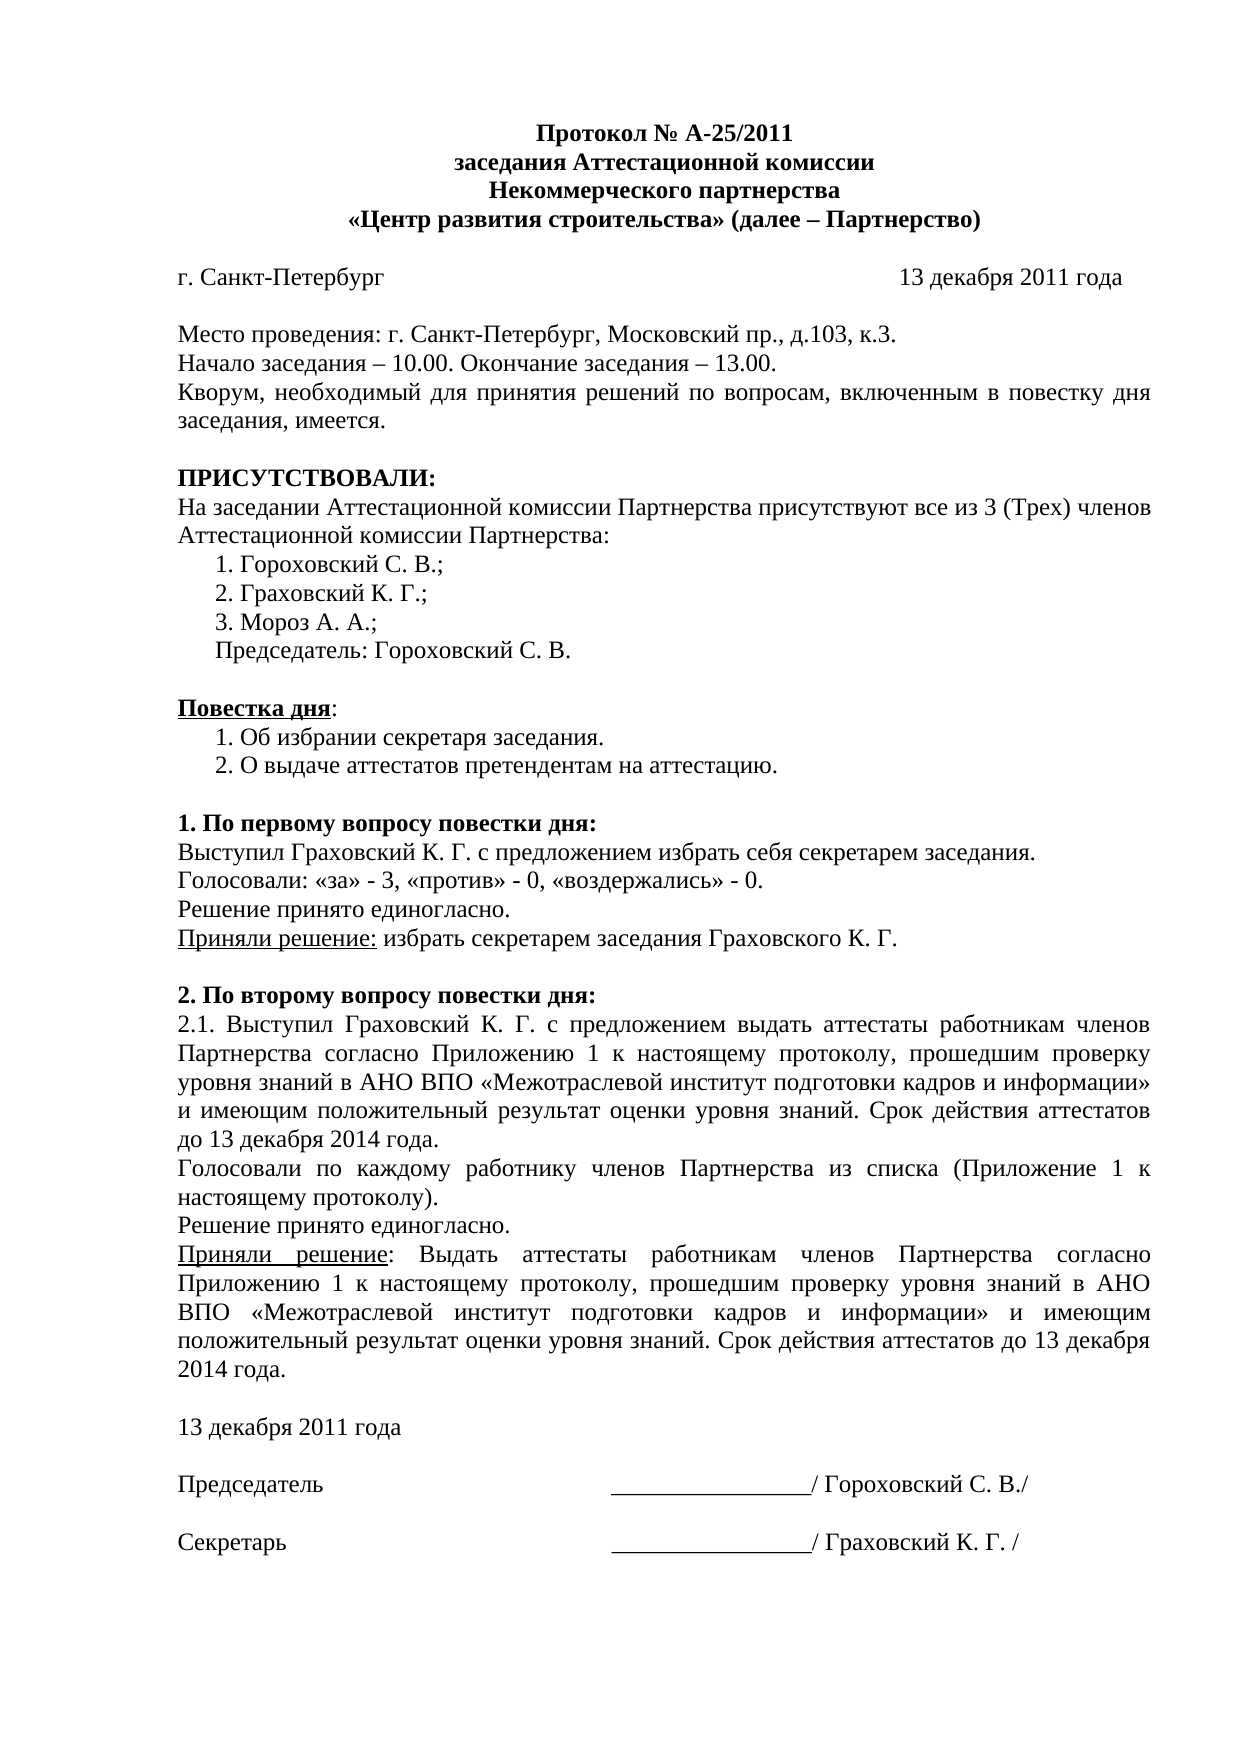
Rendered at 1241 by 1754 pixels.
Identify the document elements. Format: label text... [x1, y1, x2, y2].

text 13 декабря 2011 года [177, 1412, 1152, 1441]
text Выступил Граховский К. Г. с предложением избрать себя секретарем заседания. [177, 837, 1152, 866]
text Протокол № А-25/2011 [177, 118, 1152, 147]
text 2.1. Выступил Граховский К. Г. с предложением выдать аттестаты работникам членов Партнерства согласно Приложению 1 к настоящему протоколу, прошедшим проверку уровня знаний в АНО ВПО «Межотраслевой институт подготовки кадров и информации» и имеющим положительный результат оценки уровня знаний. Срок действия аттестатов до 13 декабря 2014 года. [177, 1009, 1152, 1153]
text Голосовали: «за» - 3, «против» - 0, «воздержались» - 0. [177, 866, 1152, 894]
text Приняли решение: избрать секретарем заседания Граховского К. Г. [177, 923, 1152, 952]
text Кворум, необходимый для принятия решений по вопросам, включенным в повестку дня заседания, имеется. [177, 377, 1152, 434]
text Место проведения: г. Санкт-Петербург, Московский пр., д.103, к.3. [177, 319, 1152, 348]
text 2. О выдаче аттестатов претендентам на аттестацию. [215, 751, 1152, 779]
text 1. По первому вопросу повестки дня: [177, 808, 1152, 837]
text Председатель ________________/ Гороховский С. В. / [177, 1469, 1152, 1498]
text 1. Об избрании секретаря заседания. [215, 722, 1152, 751]
text ПРИСУТСТВОВАЛИ: [177, 463, 1152, 492]
text Голосовали по каждому работнику членов Партнерства из списка (Приложение 1 к настоящему протоколу). [177, 1153, 1152, 1211]
text Повестка дня: [177, 693, 1152, 722]
text «Центр развития строительства» (далее – Партнерство) [177, 204, 1152, 233]
text Решение принято единогласно. [177, 894, 1152, 923]
text Приняли решение: Выдать аттестаты работникам членов Партнерства согласно Приложению 1 к настоящему протоколу, прошедшим проверку уровня знаний в АНО ВПО «Межотраслевой институт подготовки кадров и информации» и имеющим положительный результат оценки уровня знаний. Срок действия аттестатов до 13 декабря 2014 года. [177, 1239, 1152, 1383]
text Решение принято единогласно. [177, 1211, 1152, 1239]
text На заседании Аттестационной комиссии Партнерства присутствуют все из 3 (Трех) членов Аттестационной комиссии Партнерства: [177, 492, 1152, 549]
text 2. Граховский К. Г.; [215, 578, 1152, 607]
text Председатель: Гороховский С. В. [215, 636, 1152, 664]
text Некоммерческого партнерства [177, 176, 1152, 204]
text Начало заседания – 10.00. Окончание заседания – 13.00. [177, 348, 1152, 377]
text Секретарь ________________/ Граховский К. Г. / [177, 1527, 1152, 1556]
text 2. По второму вопросу повестки дня: [177, 981, 1152, 1009]
text г. Санкт-Петербург 13 декабря 2011 года [177, 262, 1152, 291]
text 3. Мороз А. А.; [215, 607, 1152, 636]
text 1. Гороховский С. В.; [215, 549, 1152, 578]
text заседания Аттестационной комиссии [177, 147, 1152, 176]
